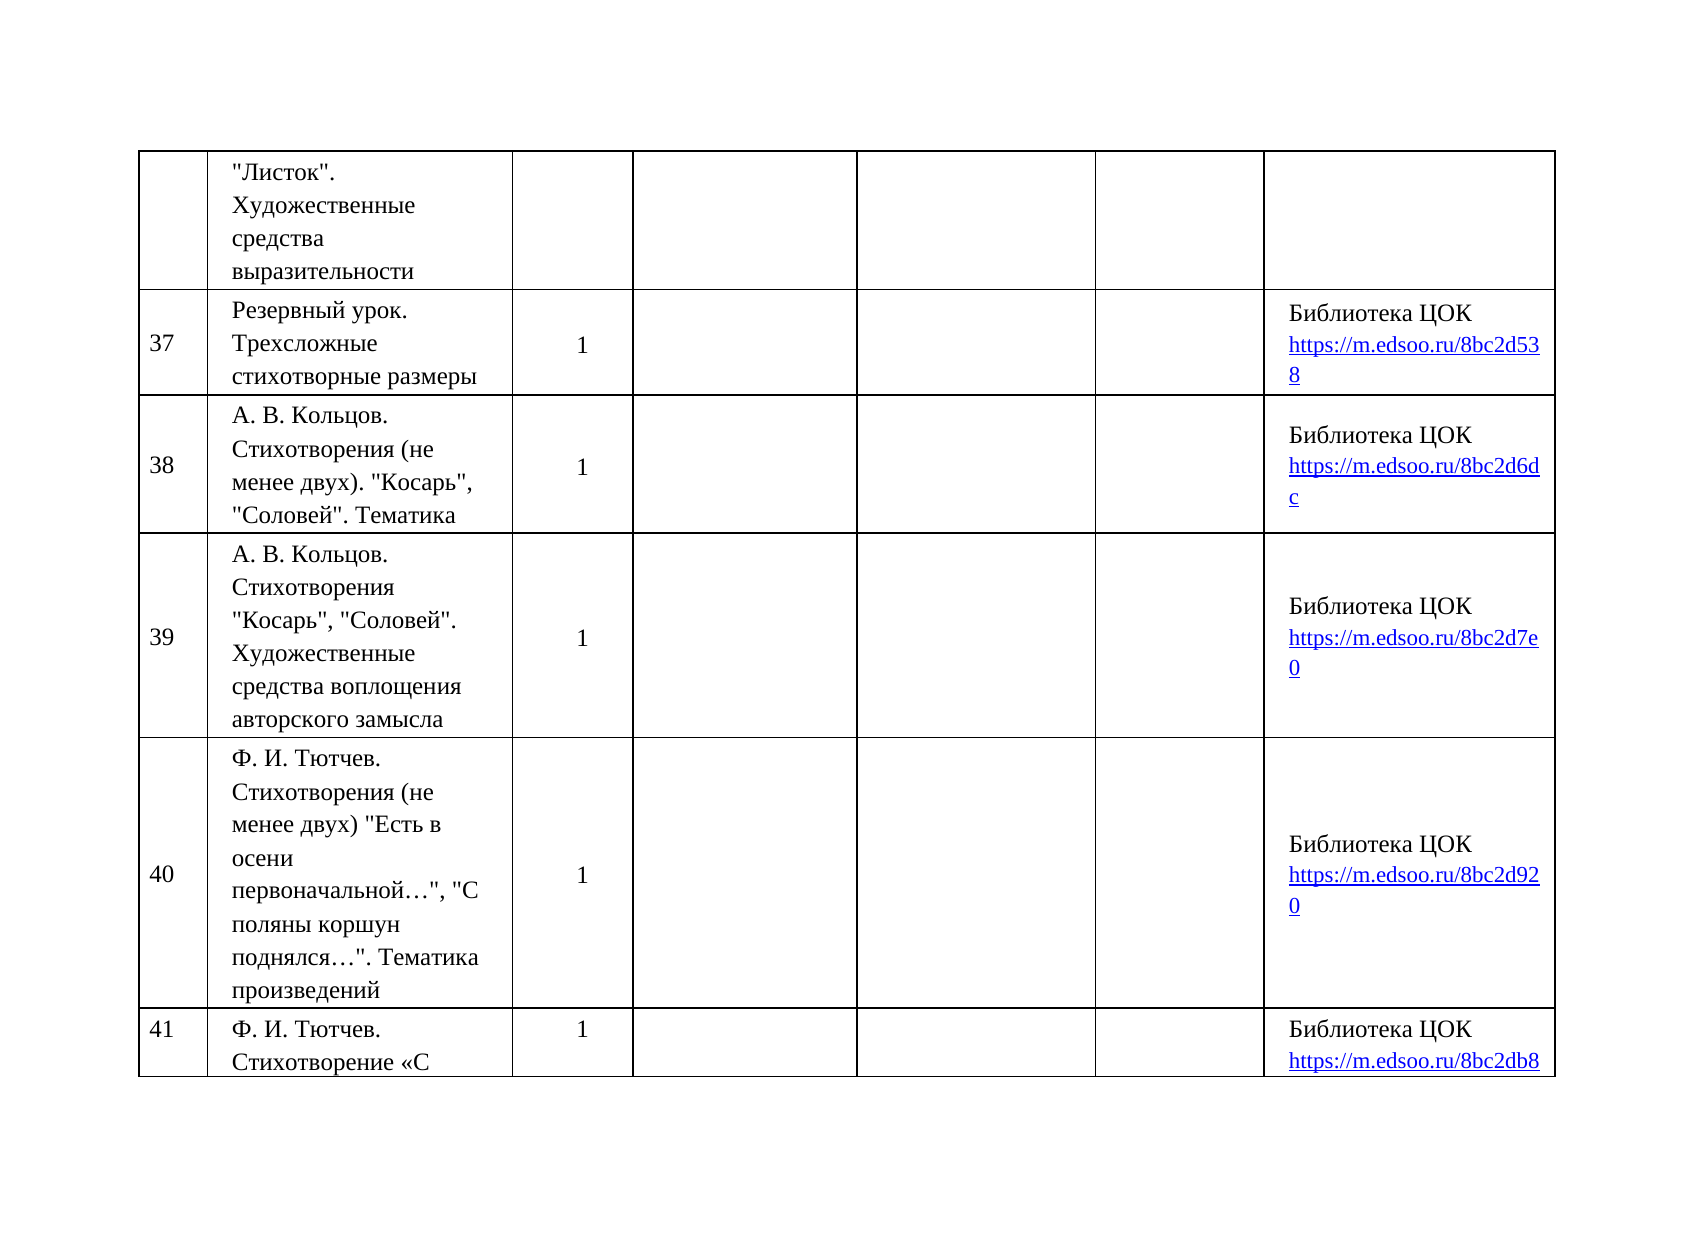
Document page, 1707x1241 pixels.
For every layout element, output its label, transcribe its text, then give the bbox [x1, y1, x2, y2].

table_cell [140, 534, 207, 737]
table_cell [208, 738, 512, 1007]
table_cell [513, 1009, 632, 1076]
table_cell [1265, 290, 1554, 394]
table_cell 1 [513, 152, 632, 288]
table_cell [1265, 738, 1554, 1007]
table_cell [858, 152, 1095, 288]
table_cell 37 [140, 290, 207, 394]
table_cell 36 [140, 152, 207, 288]
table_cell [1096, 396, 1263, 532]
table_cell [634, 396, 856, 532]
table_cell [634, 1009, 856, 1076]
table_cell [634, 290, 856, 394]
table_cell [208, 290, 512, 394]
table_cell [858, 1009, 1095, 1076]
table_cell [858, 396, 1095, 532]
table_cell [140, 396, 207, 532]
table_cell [208, 152, 512, 288]
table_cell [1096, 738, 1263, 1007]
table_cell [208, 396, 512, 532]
table_cell [634, 152, 856, 288]
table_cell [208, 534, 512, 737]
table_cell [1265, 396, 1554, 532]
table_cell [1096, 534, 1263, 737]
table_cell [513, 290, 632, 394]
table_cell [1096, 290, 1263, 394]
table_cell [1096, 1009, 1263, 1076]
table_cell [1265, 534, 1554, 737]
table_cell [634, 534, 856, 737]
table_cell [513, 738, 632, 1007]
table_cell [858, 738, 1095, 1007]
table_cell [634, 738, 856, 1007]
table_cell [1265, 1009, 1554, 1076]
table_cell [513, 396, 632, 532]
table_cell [1265, 152, 1554, 288]
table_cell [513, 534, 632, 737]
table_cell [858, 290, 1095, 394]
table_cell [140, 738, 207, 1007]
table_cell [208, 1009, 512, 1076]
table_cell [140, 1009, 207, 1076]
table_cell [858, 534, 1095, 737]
table_cell [1096, 152, 1263, 288]
